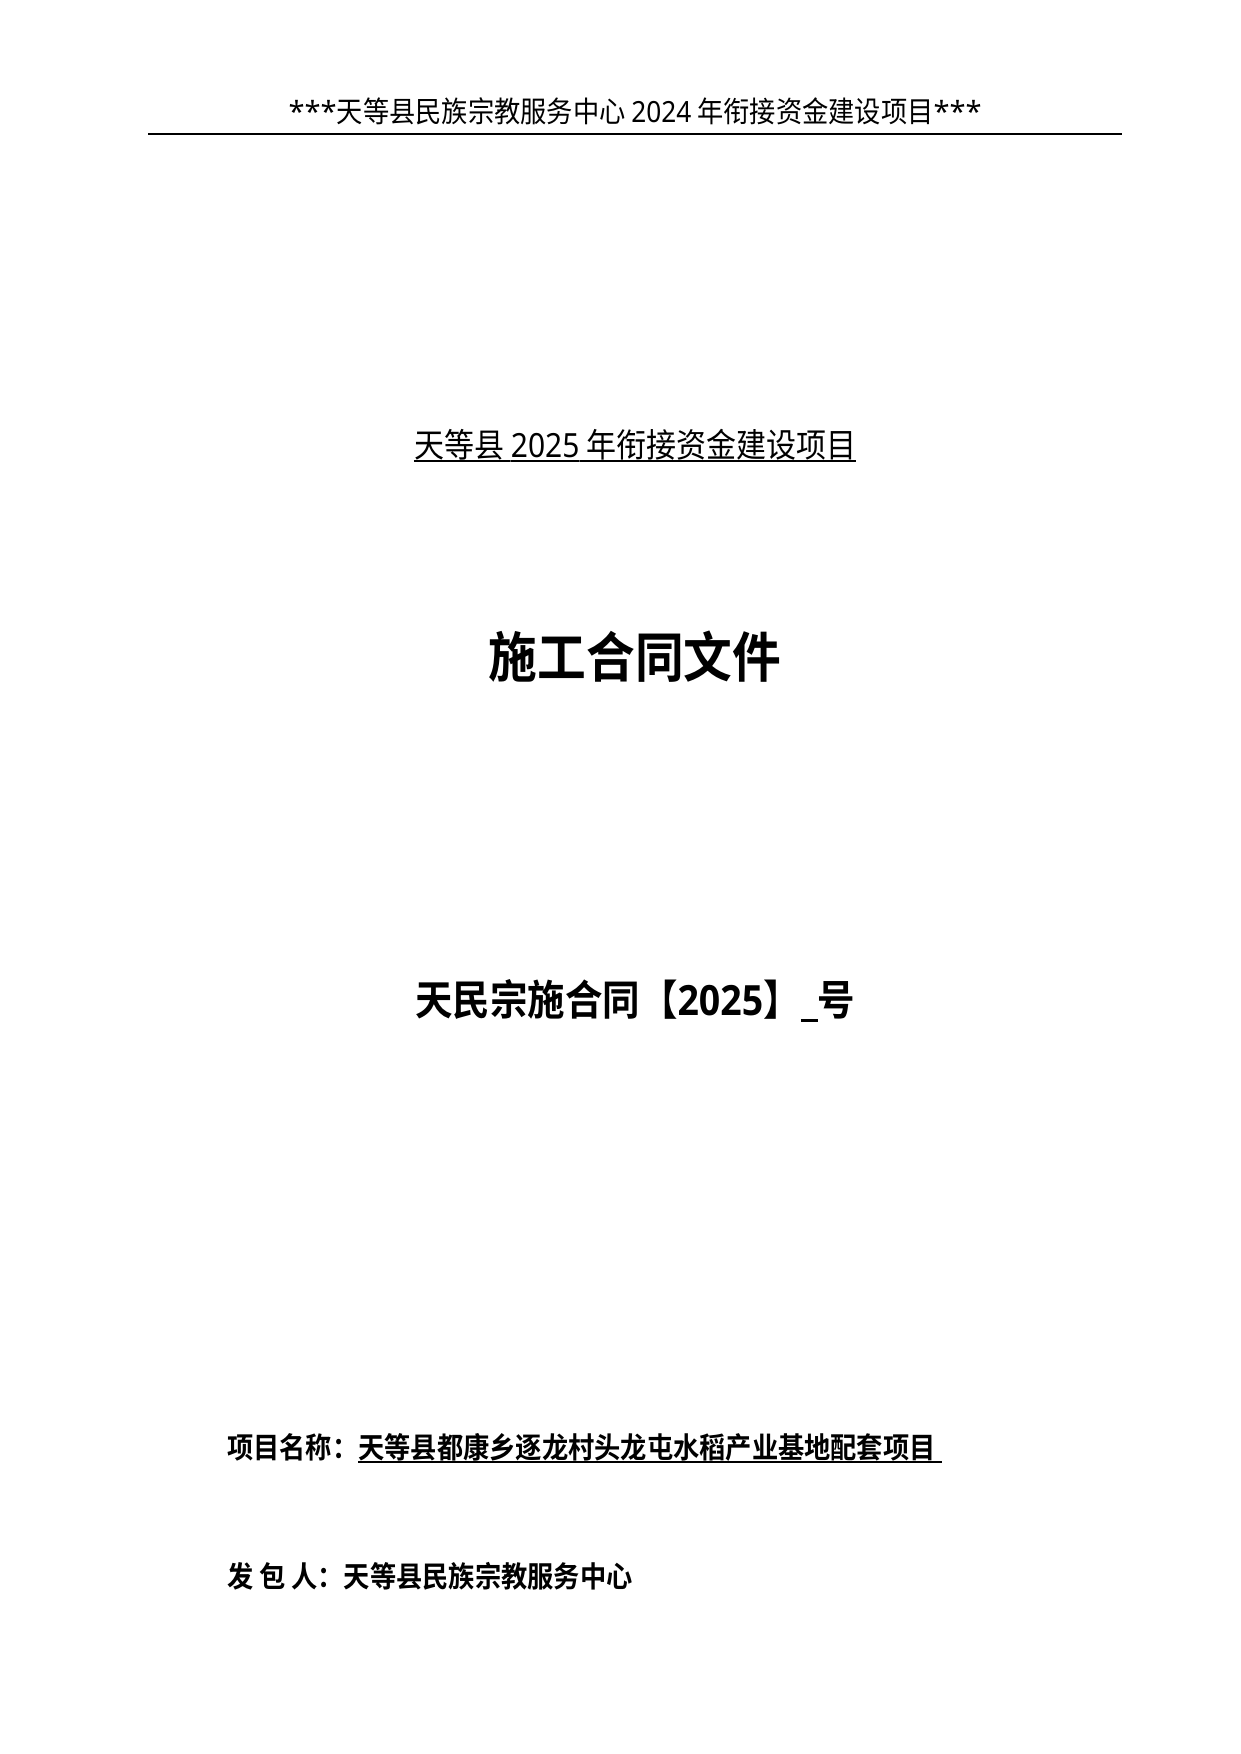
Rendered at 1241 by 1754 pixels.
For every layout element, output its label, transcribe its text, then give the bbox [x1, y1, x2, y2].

text 天等县2025年衔接资金建设项目 [148, 410, 1122, 475]
text 项目名称：天等县都康乡逐龙村头龙屯水稻产业基地配套项目 [148, 1413, 1122, 1478]
text 天民宗施合同【2025】 号 [148, 965, 1122, 1030]
text 施工合同文件 [148, 605, 1122, 703]
text 发 包 人：天等县民族宗教服务中心 [148, 1542, 1122, 1607]
